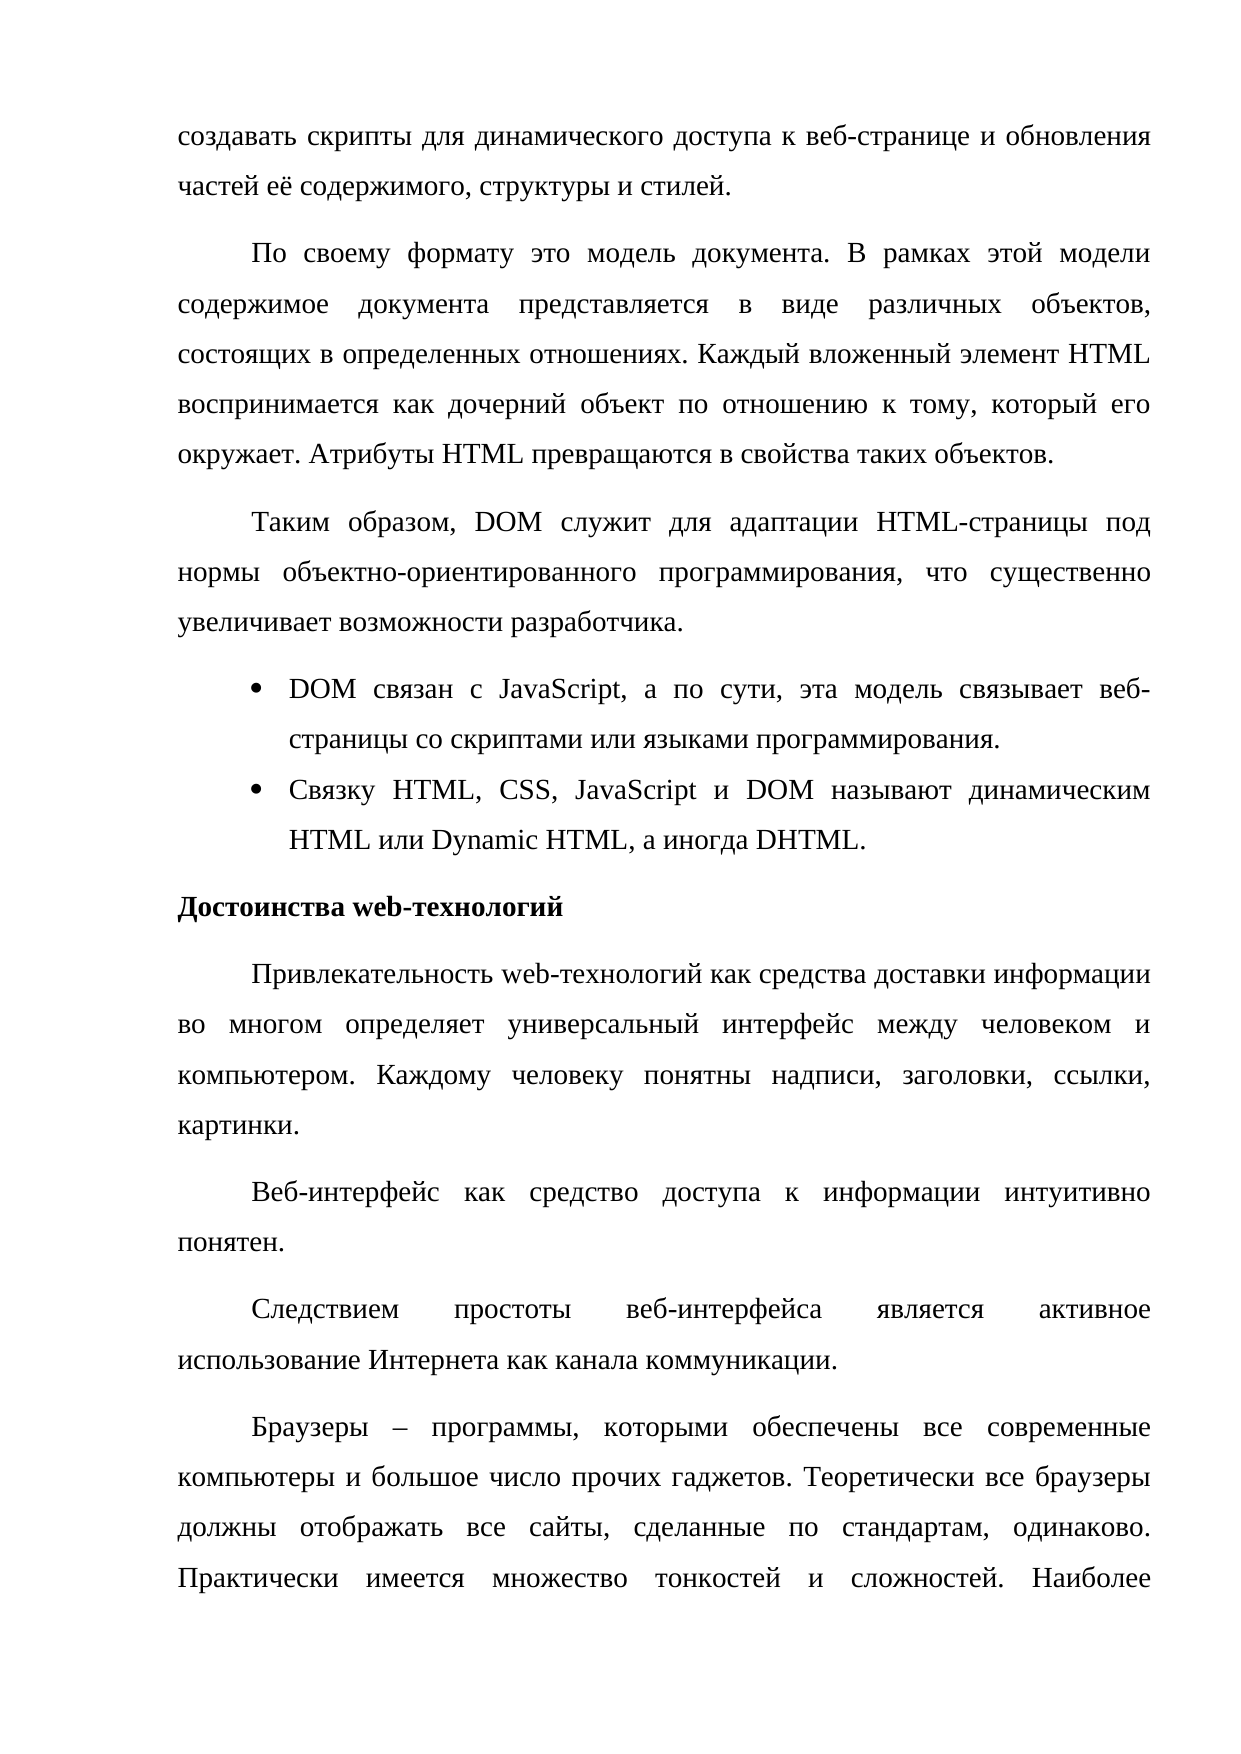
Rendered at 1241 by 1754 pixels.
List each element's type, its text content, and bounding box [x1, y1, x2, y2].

list Связку HTML, CSS, JavaScript и DOM называют динамическим HTML или Dynamic HTML, а иногда DHTML. [251, 772, 1152, 856]
text Веб-интерфейс как средство доступа к информации интуитивно понятен. [177, 1174, 1152, 1258]
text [177, 1409, 1152, 1593]
text Следствием простоты веб-интерфейса является активное использование Интернета как канала коммуникации. [177, 1292, 1152, 1375]
text Привлекательность web-технологий как средства доставки информации во многом определяет универсальный интерфейс между человеком и компьютером. Каждому человеку понятны надписи, заголовки, ссылки, картинки. [177, 956, 1152, 1141]
text По своему формату это модель документа. В рамках этой модели содержимое документа представляется в виде различных объектов, состоящих в определенных отношениях. Каждый вложенный элемент HTML воспринимается как дочерний объект по отношению к тому, который его окружает. Атрибуты HTML превращаются в свойства таких объектов. [177, 235, 1152, 470]
list DOM связан с JavaScript, а по сути, эта модель связывает веб-страницы со скриптами или языками программирования. [251, 671, 1152, 755]
text Достоинства web-технологий [177, 889, 1152, 923]
text Таким образом, DOM служит для адаптации HTML-страницы под нормы объектно-ориентированного программирования, что существенно увеличивает возможности разработчика. [177, 504, 1152, 638]
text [177, 118, 1152, 202]
